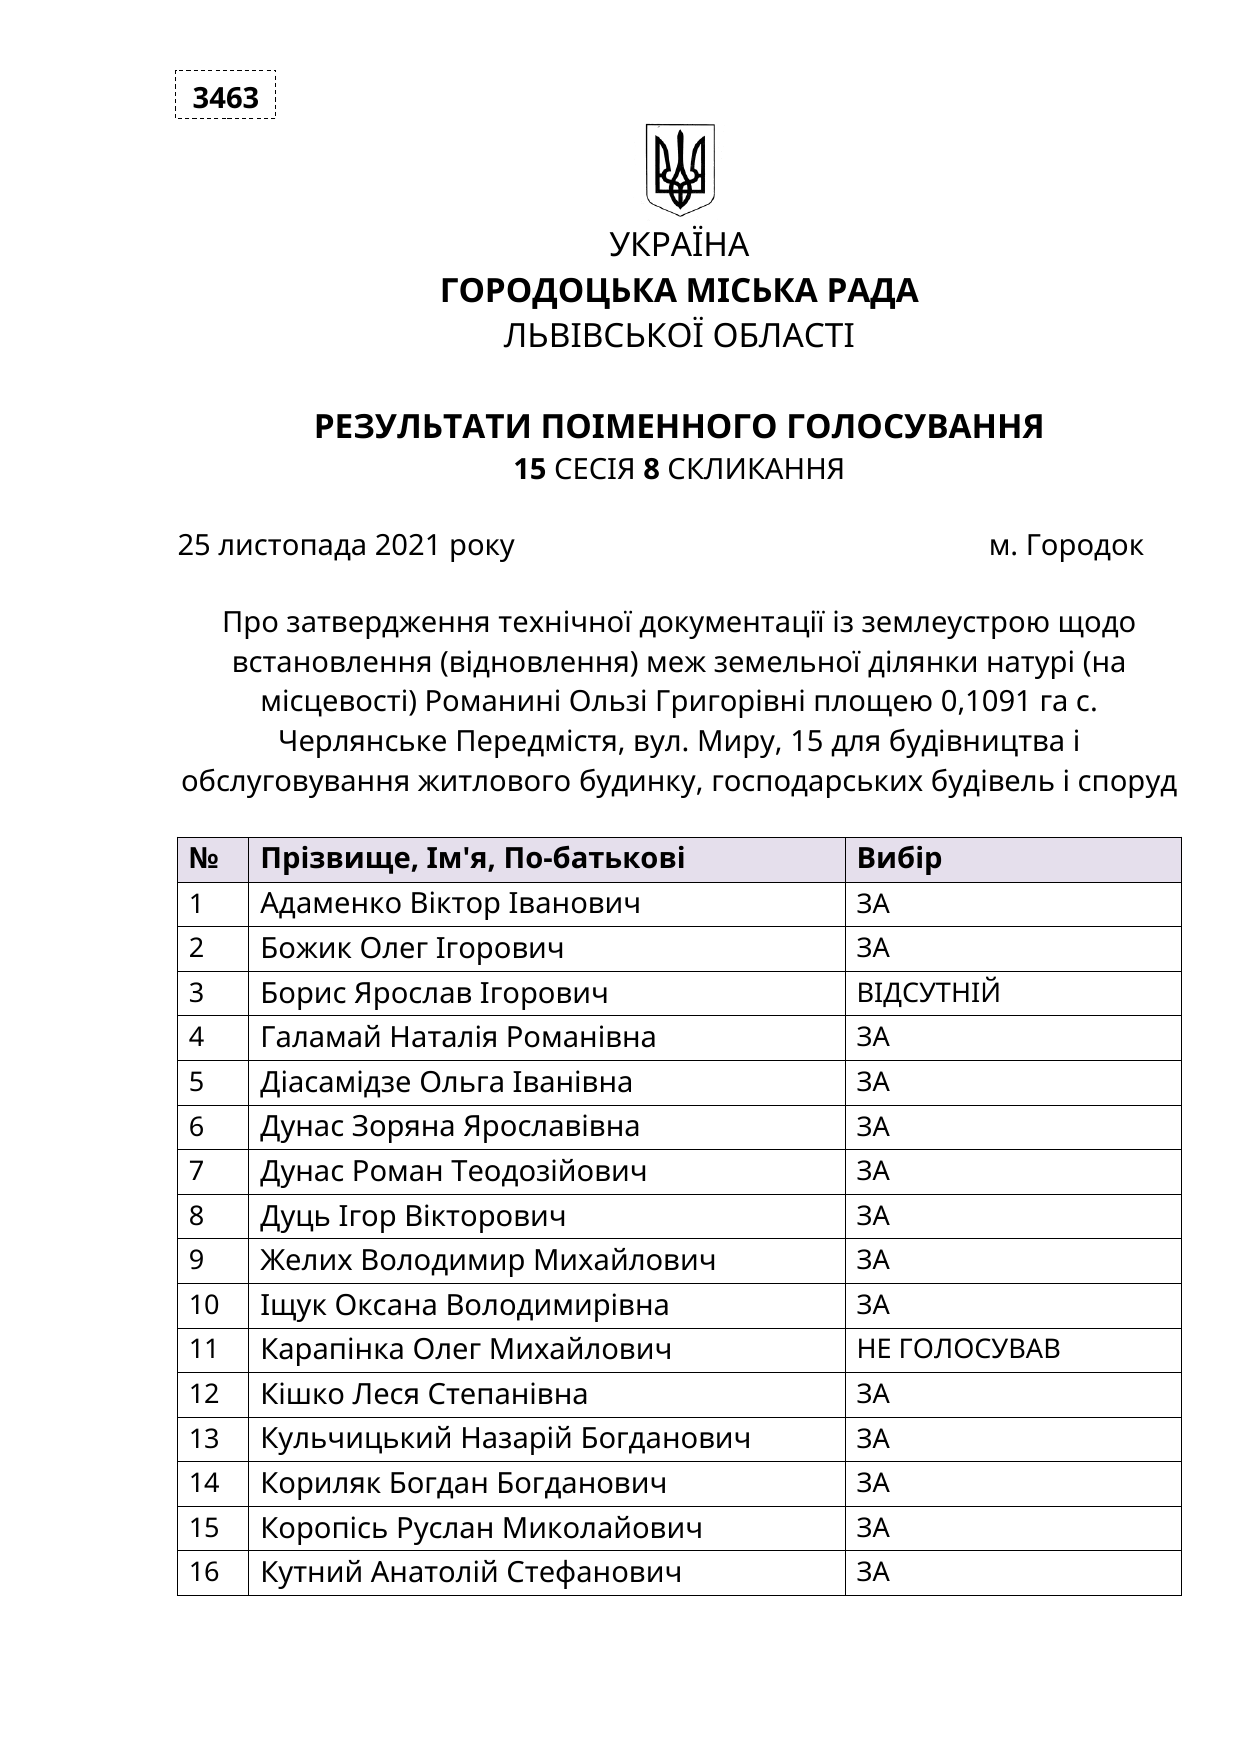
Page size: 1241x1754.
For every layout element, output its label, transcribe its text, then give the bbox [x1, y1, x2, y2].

table_cell 7 [178, 1150, 248, 1194]
text РЕЗУЛЬТАТИ ПОІМЕННОГО ГОЛОСУВАННЯ [177, 403, 1181, 448]
table_cell 2 [178, 927, 248, 971]
table_cell Галамай Наталія Романівна [249, 1016, 845, 1060]
table_cell Божик Олег Ігорович [249, 927, 845, 971]
table_cell Коропісь Руслан Миколайович [249, 1507, 845, 1550]
table_cell Дунас Роман Теодозійович [249, 1150, 845, 1194]
table_cell ЗА [846, 1061, 1181, 1104]
text 15 СЕСІЯ 8 СКЛИКАННЯ [177, 448, 1181, 488]
text 25 листопада 2021 року м. Городок [177, 525, 1181, 564]
table_cell ЗА [846, 1373, 1181, 1417]
table_cell Кутний Анатолій Стефанович [249, 1551, 845, 1595]
table_header № [178, 838, 248, 882]
table_cell ЗА [846, 1106, 1181, 1149]
table_cell 9 [178, 1239, 248, 1283]
table_cell Карапінка Олег Михайлович [249, 1329, 845, 1372]
table_cell ЗА [846, 927, 1181, 971]
table_cell ЗА [846, 1195, 1181, 1238]
table_cell ЗА [846, 1418, 1181, 1461]
text УКРАЇНА [177, 221, 1181, 266]
table_cell ЗА [846, 1016, 1181, 1060]
table_cell Кішко Леся Степанівна [249, 1373, 845, 1417]
table_cell Желих Володимир Михайлович [249, 1239, 845, 1283]
table_cell Адаменко Віктор Іванович [249, 883, 845, 926]
table_cell ЗА [846, 883, 1181, 926]
picture [633, 118, 726, 221]
table_cell 13 [178, 1418, 248, 1461]
table_header Вибір [846, 838, 1181, 882]
table_cell 14 [178, 1462, 248, 1506]
table_cell НЕ ГОЛОСУВАВ [846, 1329, 1181, 1372]
text ГОРОДОЦЬКА МІСЬКА РАДА [177, 266, 1181, 312]
table_cell ЗА [846, 1239, 1181, 1283]
table_cell Іщук Оксана Володимирівна [249, 1284, 845, 1327]
table_cell 15 [178, 1507, 248, 1550]
table_cell 4 [178, 1016, 248, 1060]
table_cell Борис Ярослав Ігорович [249, 972, 845, 1015]
table_cell Діасамідзе Ольга Іванівна [249, 1061, 845, 1104]
table_cell 16 [178, 1551, 248, 1595]
table_cell 3 [178, 972, 248, 1015]
table_cell ЗА [846, 1284, 1181, 1327]
table_cell ЗА [846, 1462, 1181, 1506]
table_cell 8 [178, 1195, 248, 1238]
table_cell ВІДСУТНІЙ [846, 972, 1181, 1015]
table_cell 5 [178, 1061, 248, 1104]
table_cell 6 [178, 1106, 248, 1149]
text Про затвердження технічної документації із землеустрою щодо встановлення (відновлення) меж земельної ділянки натурі (на місцевості) Романині Ользі Григорівні площею 0,1091 га с. Черлянське Передмістя, вул. Миру, 15 для будівництва і обслуговування житлового будинку, господарських будівель і споруд [177, 601, 1181, 800]
table_header Прізвище, Ім'я, По-батькові [249, 838, 845, 882]
table_cell ЗА [846, 1150, 1181, 1194]
table_cell 11 [178, 1329, 248, 1372]
table_cell 10 [178, 1284, 248, 1327]
table_cell ЗА [846, 1551, 1181, 1595]
table_cell Кульчицький Назарій Богданович [249, 1418, 845, 1461]
text ЛЬВІВСЬКОЇ ОБЛАСТІ [177, 312, 1181, 357]
table_cell 12 [178, 1373, 248, 1417]
table_cell Дуць Ігор Вікторович [249, 1195, 845, 1238]
table_cell Дунас Зоряна Ярославівна [249, 1106, 845, 1149]
table_cell ЗА [846, 1507, 1181, 1550]
table_cell 1 [178, 883, 248, 926]
table_cell Кориляк Богдан Богданович [249, 1462, 845, 1506]
